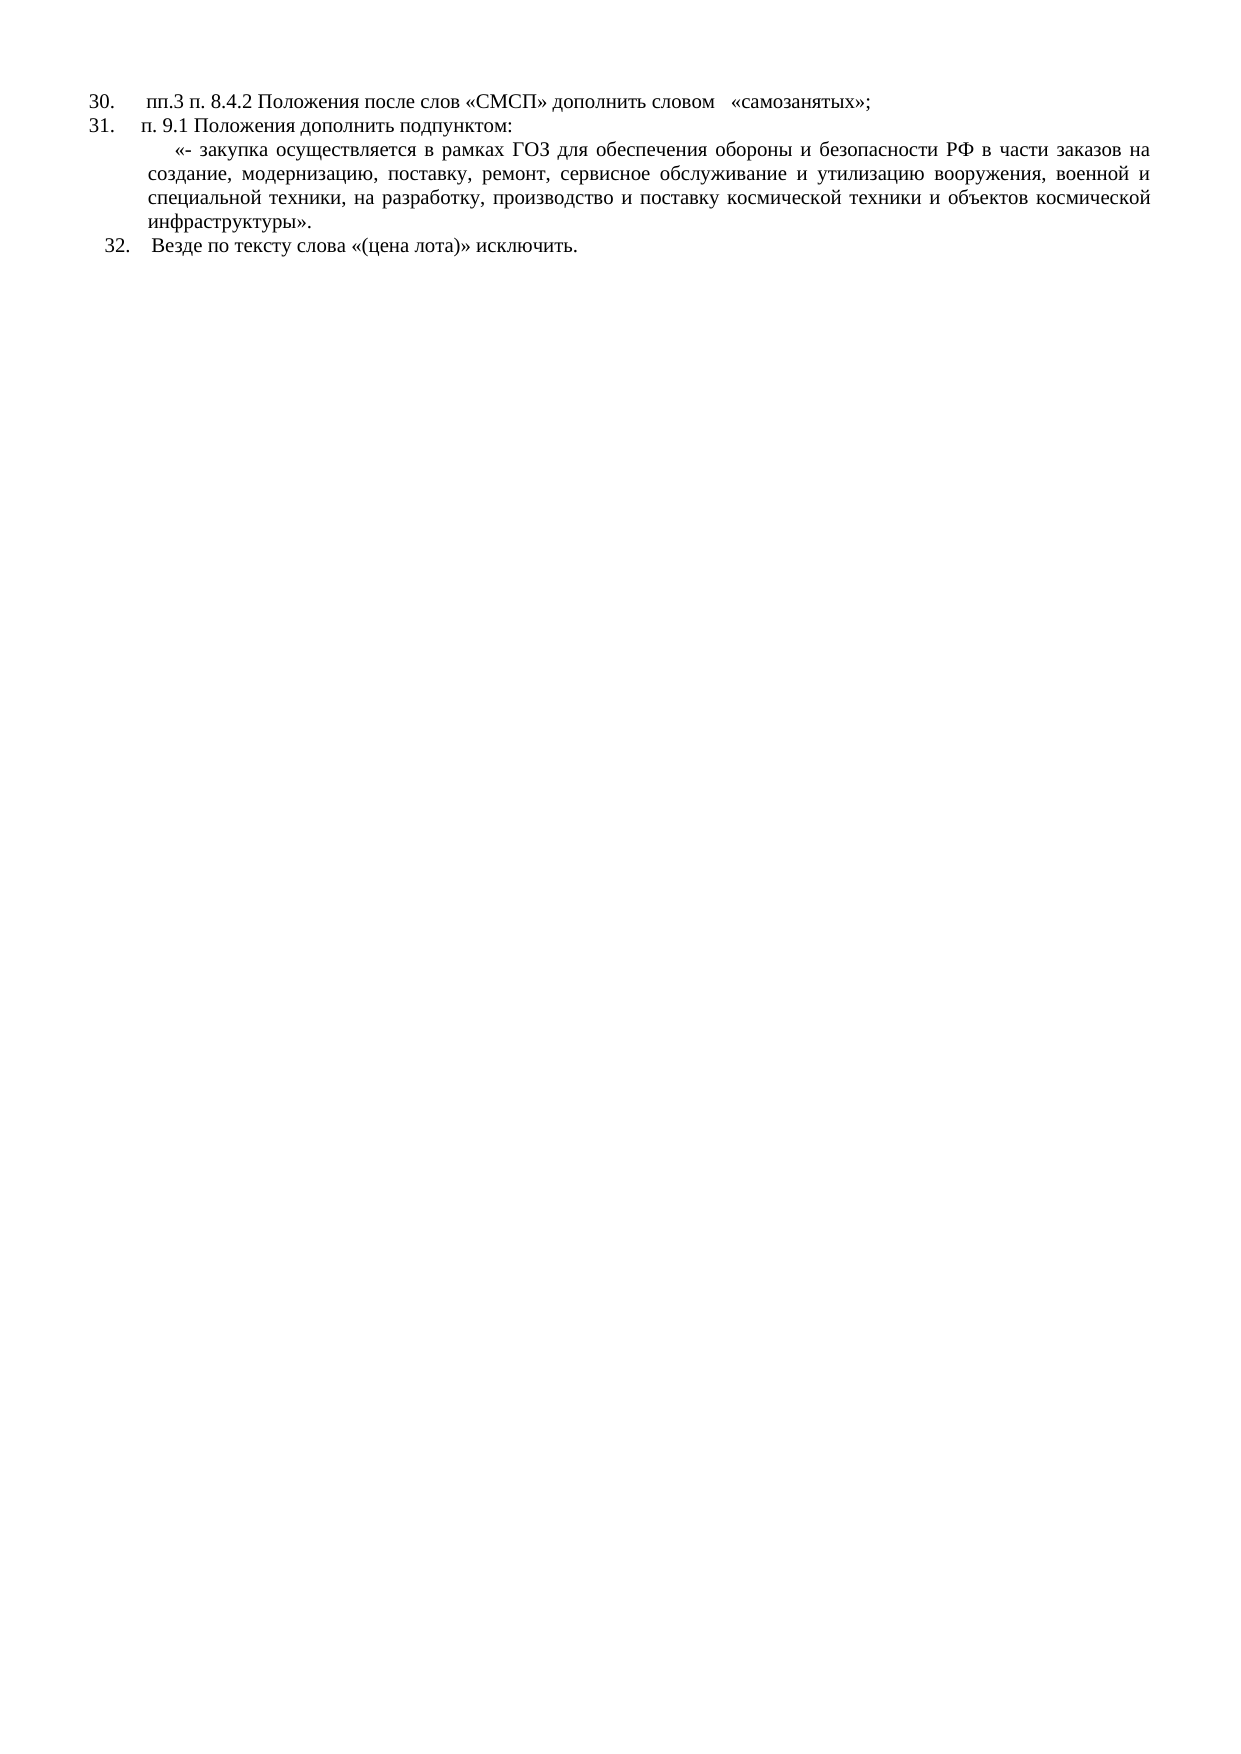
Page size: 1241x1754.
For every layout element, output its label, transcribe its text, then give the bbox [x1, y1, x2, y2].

text 32. Везде по тексту слова «(цена лота)» исключить. [89, 233, 1152, 257]
text «- закупка осуществляется в рамках ГОЗ для обеспечения обороны и безопасности РФ в части заказов на создание, модернизацию, поставку, ремонт, сервисное обслуживание и утилизацию вооружения, военной и специальной техники, на разработку, производство и поставку космической техники и объектов космической инфраструктуры». [89, 137, 1152, 233]
text 30. пп.3 п. 8.4.2 Положения после слов «СМСП» дополнить словом «самозанятых»; [89, 89, 1152, 113]
text 31. п. 9.1 Положения дополнить подпунктом: [89, 113, 1152, 137]
